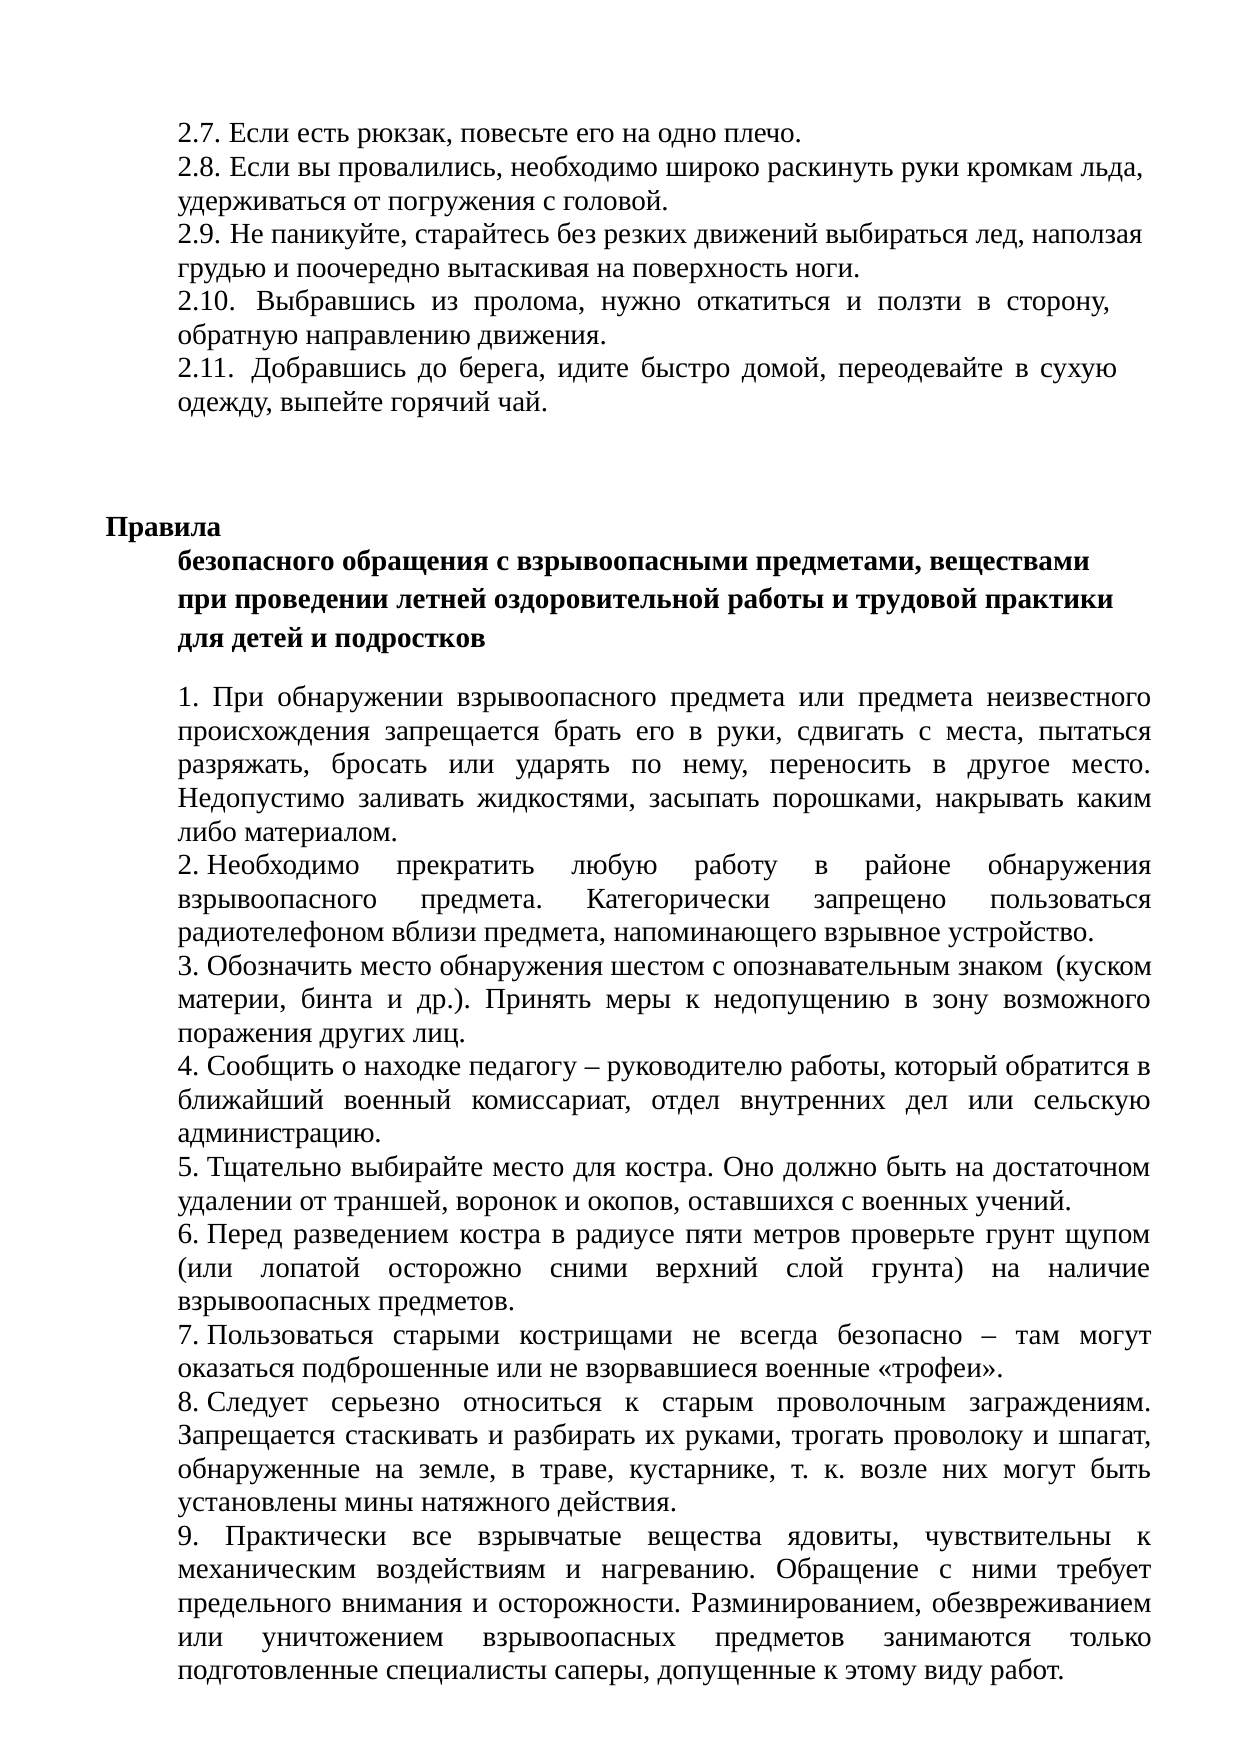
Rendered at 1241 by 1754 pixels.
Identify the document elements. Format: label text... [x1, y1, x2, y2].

list Добравшись до берега, идите быстро домой, переодевайте в сухую одежду, выпейте горячий чай. [177, 350, 1151, 417]
list При обнаружении взрывоопасного предмета или предмета неизвестного происхождения запрещается брать его в руки, сдвигать с места, пытаться разряжать, бросать или ударять по нему, переносить в другое место. Недопустимо заливать жидкостями, засыпать порошками, накрывать каким либо материалом. [177, 679, 1152, 847]
list Пользоваться старыми кострищами не всегда безопасно – там могут оказаться подброшенные или не взорвавшиеся военные «трофеи». [177, 1317, 1152, 1384]
list Выбравшись из пролома, нужно откатиться и ползти в сторону, обратную направлению движения. [177, 283, 1151, 350]
subtitle Правила [105, 509, 1240, 543]
list Необходимо прекратить любую работу в районе обнаружения взрывоопасного предмета. Категорически запрещено пользоваться радиотелефоном вблизи предмета, напоминающего взрывное устройство. [177, 847, 1152, 948]
list Перед разведением костра в радиусе пяти метров проверьте грунт щупом (или лопатой осторожно сними верхний слой грунта) на наличие взрывоопасных предметов. [177, 1216, 1152, 1317]
list Следует серьезно относиться к старым проволочным заграждениям. Запрещается стаскивать и разбирать их руками, трогать проволоку и шпагат, обнаруженные на земле, в траве, кустарнике, т. к. возле них могут быть установлены мины натяжного действия. [177, 1384, 1152, 1518]
list Практически все взрывчатые вещества ядовиты, чувствительны к механическим воздействиям и нагреванию. Обращение с ними требует предельного внимания и осторожности. Разминированием, обезвреживанием или уничтожением взрывоопасных предметов занимаются только подготовленные специалисты саперы, допущенные к этому виду работ. [177, 1518, 1152, 1686]
list Обозначить место обнаружения шестом с опознавательным знаком (куском материи, бинта и др.). Принять меры к недопущению в зону возможного поражения других лиц. [177, 948, 1152, 1048]
list Сообщить о находке педагогу – руководителю работы, который обратится в ближайший военный комиссариат, отдел внутренних дел или сельскую администрацию. [177, 1048, 1152, 1149]
text безопасного обращения с взрывоопасными предметами, веществами при проведении летней оздоровительной работы и трудовой практики для детей и подростков [177, 543, 1125, 654]
list Тщательно выбирайте место для костра. Оно должно быть на достаточном удалении от траншей, воронок и окопов, оставшихся с военных учений. [177, 1149, 1152, 1216]
list Не паникуйте, старайтесь без резких движений выбираться лед, наползая грудью и поочередно вытаскивая на поверхность ноги. [177, 216, 1151, 283]
list Если вы провалились, необходимо широко раскинуть руки кромкам льда, удерживаться от погружения с головой. [177, 149, 1151, 216]
list Если есть рюкзак, повесьте его на одно плечо. [177, 115, 1240, 149]
